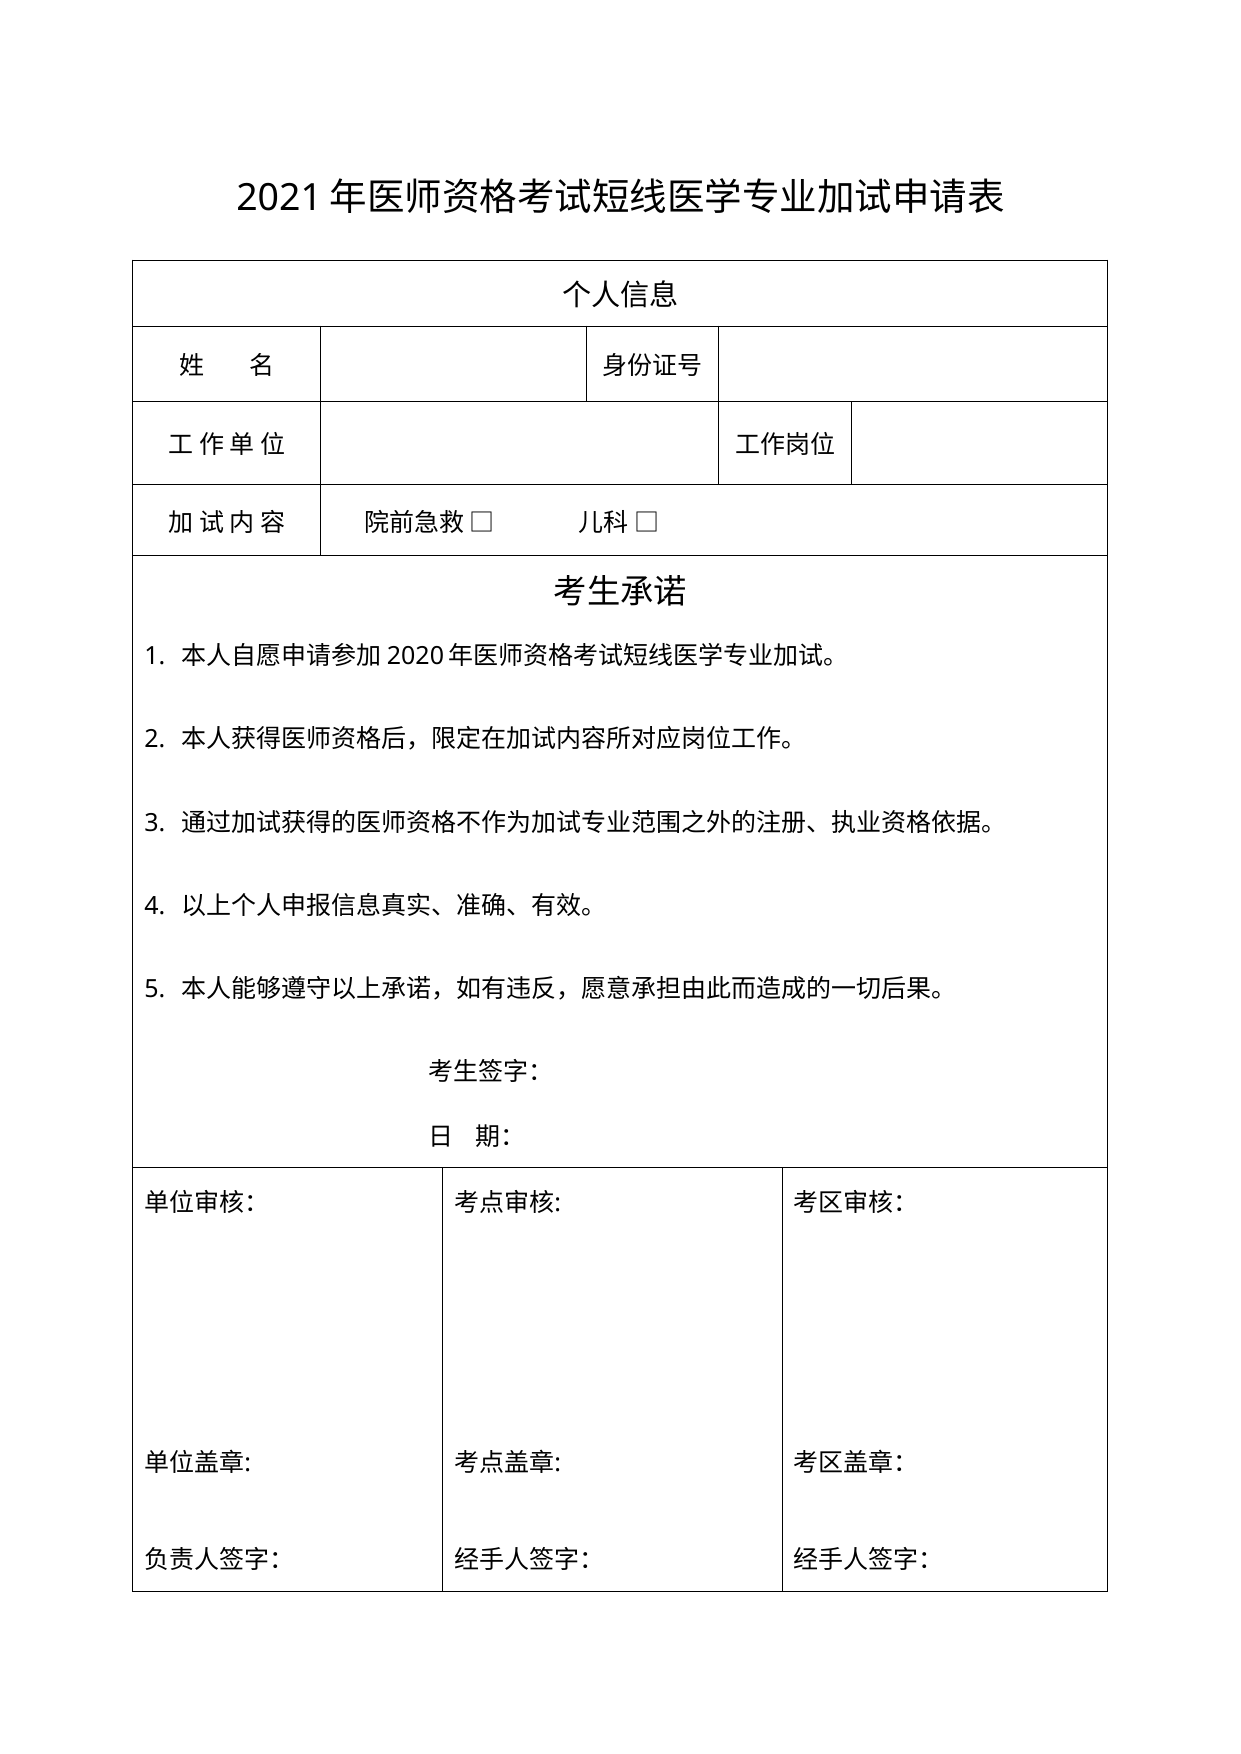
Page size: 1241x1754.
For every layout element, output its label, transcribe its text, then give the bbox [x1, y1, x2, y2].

table_cell 院前急救 □ 儿科 □ [321, 485, 1107, 555]
table_cell 考区审核： 考区盖章： 经手人签字： [783, 1168, 1107, 1591]
table_cell 工作岗位 [719, 402, 851, 484]
table_cell 工 作 单 位 [133, 402, 320, 484]
table_cell 单位审核： 单位盖章: 负责人签字： [133, 1168, 442, 1591]
table_cell [719, 327, 1107, 401]
table_cell [321, 327, 586, 401]
table_header 个人信息 [133, 261, 1107, 326]
table_cell 身份证号 [587, 327, 718, 401]
table_cell 姓 名 [133, 327, 320, 401]
table_cell [852, 402, 1107, 484]
table_cell 考点审核: 考点盖章: 经手人签字： [443, 1168, 782, 1591]
table_cell [321, 402, 718, 484]
table_cell 考生承诺 本人自愿申请参加2020年医师资格考试短线医学专业加试。 本人获得医师资格后，限定在加试内容所对应岗位工作。 通过加试获得的医师资格不作为加试专业范围之外的注册、执业资格依据。 以上个人申报信息真实、准确、有效。 本人能够遵守以上承诺，如有违反，愿意承担由此而造成的一切后果。 考生签字： 日 期： [133, 556, 1107, 1167]
text 2021年医师资格考试短线医学专业加试申请表 [187, 162, 1053, 227]
table_cell 加 试 内 容 [133, 485, 320, 555]
